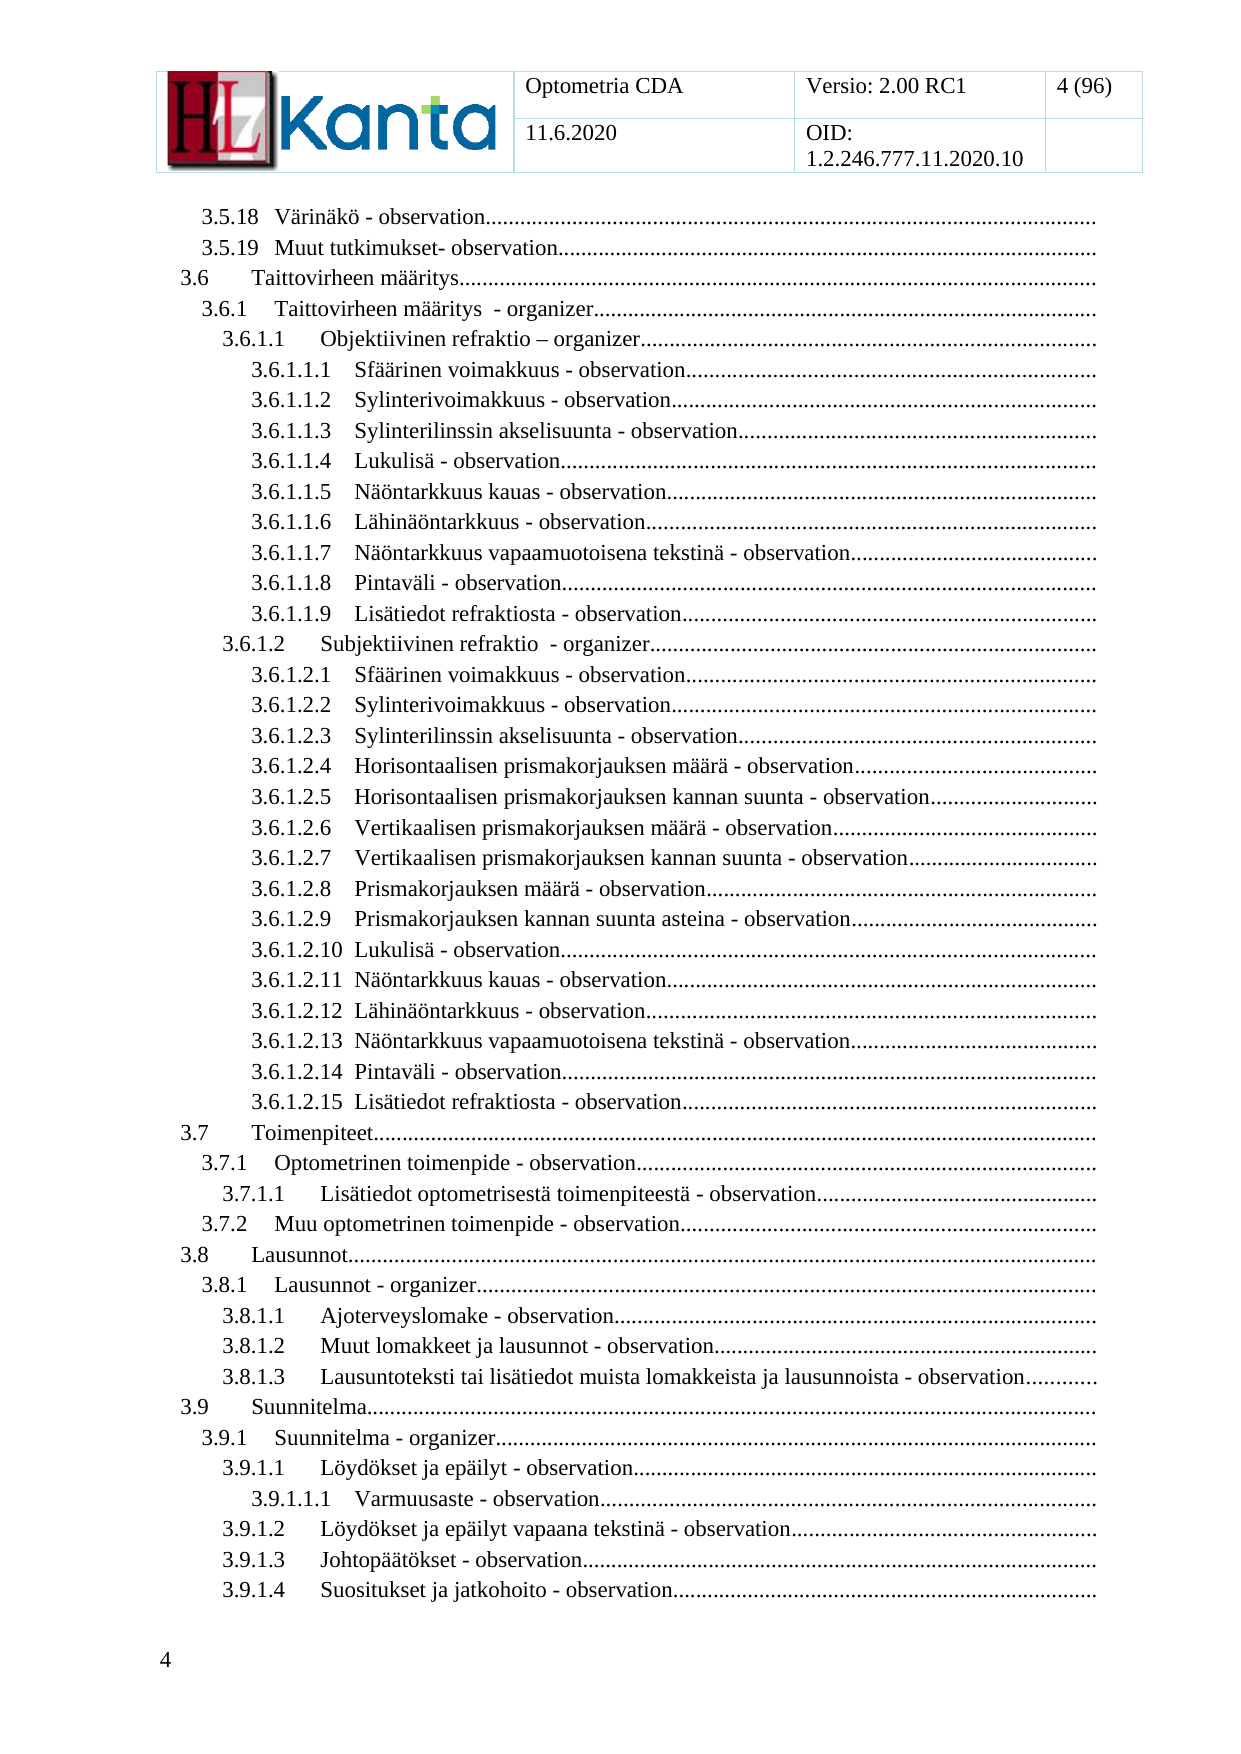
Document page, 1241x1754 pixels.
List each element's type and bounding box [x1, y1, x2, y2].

picture [167, 71, 279, 171]
picture [281, 96, 496, 150]
